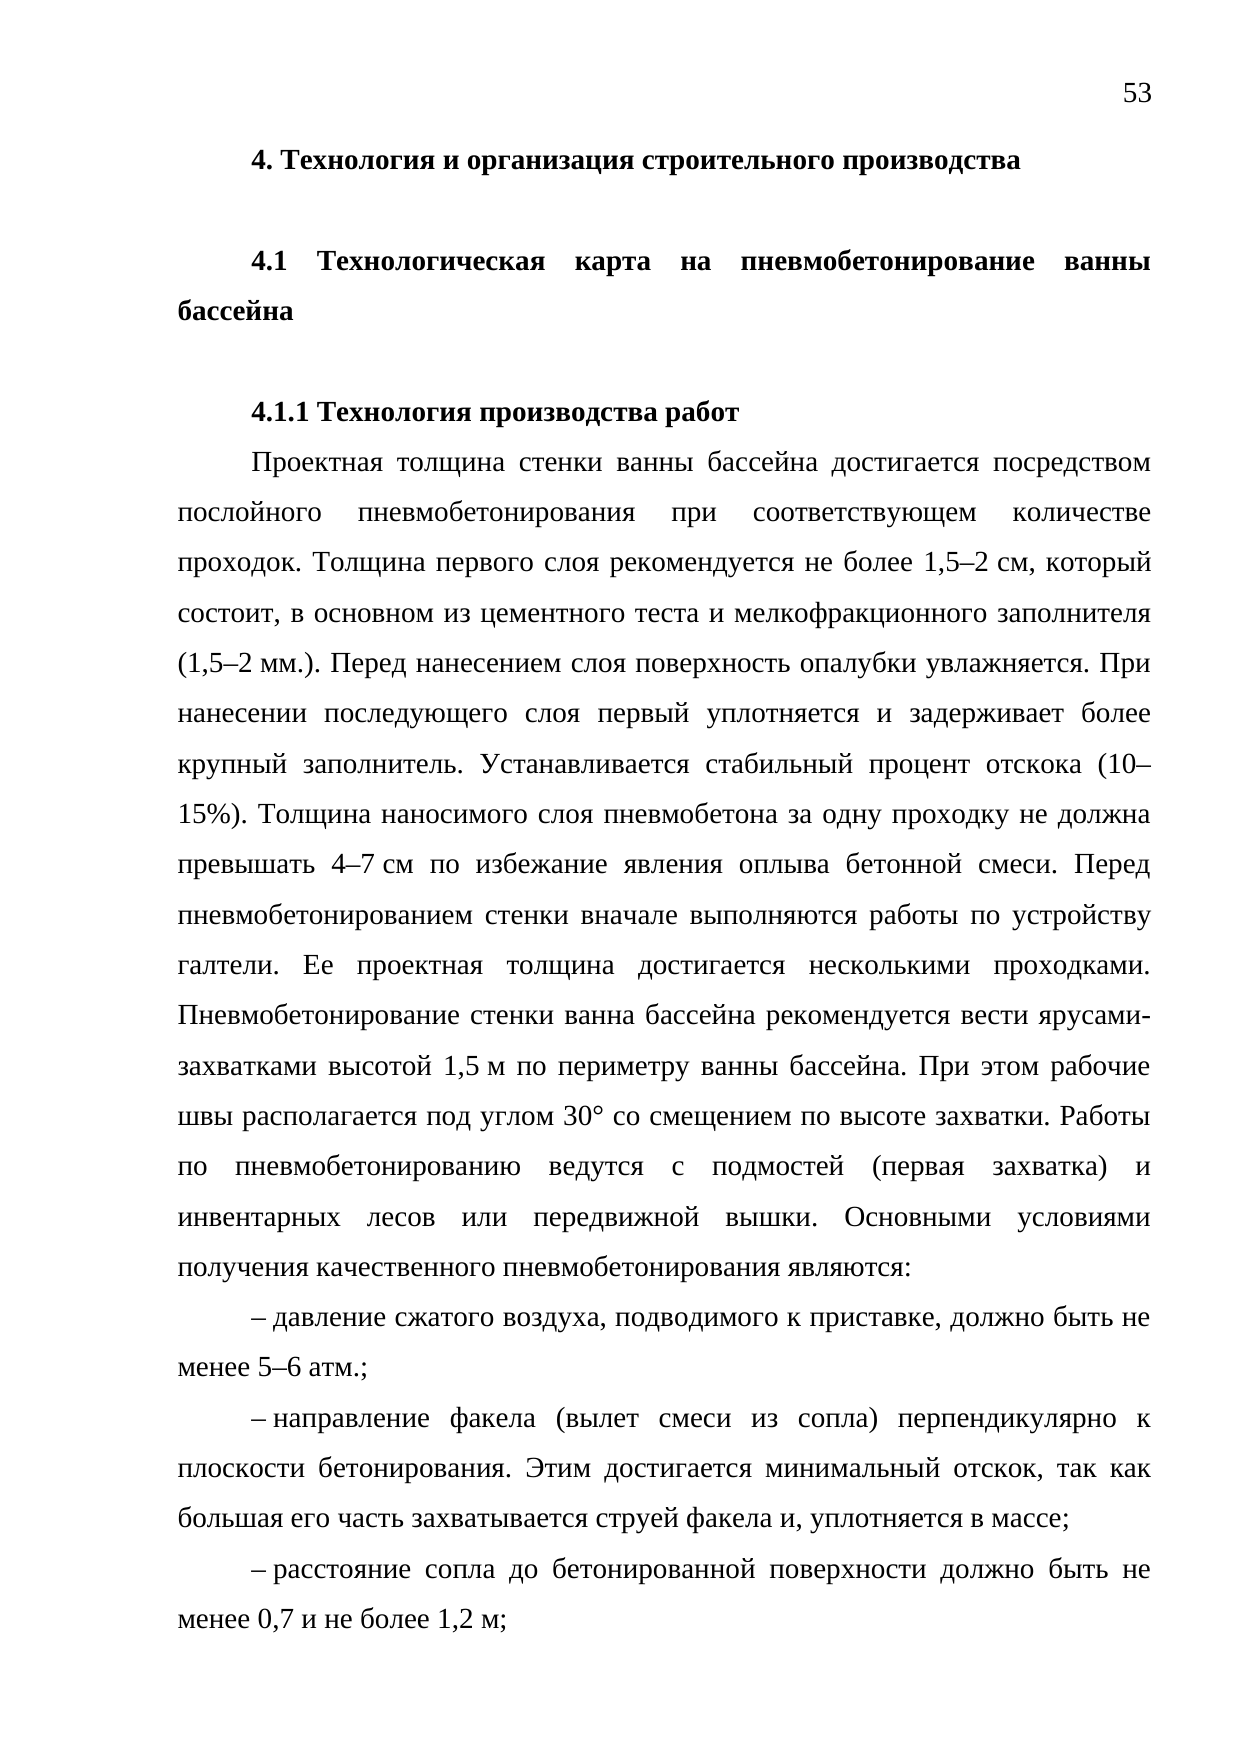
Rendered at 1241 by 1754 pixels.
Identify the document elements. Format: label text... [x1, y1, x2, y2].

list – расстояние сопла до бетонированной поверхности должно быть не менее 0,7 и не более 1,2 м; [177, 1551, 1152, 1635]
text Проектная толщина стенки ванны бассейна достигается посредством послойного пневмобетонирования при соответствующем количестве проходок. Толщина первого слоя рекомендуется не более 1,5–2 см, который состоит, в основном из цементного теста и мелкофракционного заполнителя (1,5–2 мм.). Перед нанесением слоя поверхность опалубки увлажняется. При нанесении последующего слоя первый уплотняется и задерживает более крупный заполнитель. Устанавливается стабильный процент отскока (10–15%). Толщина наносимого слоя пневмобетона за одну проходку не должна превышать 4–7 см по избежание явления оплыва бетонной смеси. Перед пневмобетонированием стенки вначале выполняются работы по устройству галтели. Ее проектная толщина достигается несколькими проходками. Пневмобетонирование стенки ванна бассейна рекомендуется вести ярусами-захватками высотой 1,5 м по периметру ванны бассейна. При этом рабочие швы располагается под углом 30° со смещением по высоте захватки. Работы по пневмобетонированию ведутся с подмостей (первая захватка) и инвентарных лесов или передвижной вышки. Основными условиями получения качественного пневмобетонирования являются: [177, 444, 1152, 1282]
list – направление факела (вылет смеси из сопла) перпендикулярно к плоскости бетонирования. Этим достигается минимальный отскок, так как большая его часть захватывается струей факела и, уплотняется в массе; [177, 1400, 1152, 1534]
list – давление сжатого воздуха, подводимого к приставке, должно быть не менее 5–6 атм.; [177, 1299, 1152, 1383]
text 4.1.1 Технология производства работ [177, 394, 1152, 427]
text 4. Технология и организация строительного производства [177, 142, 1152, 176]
text 4.1 Технологическая карта на пневмобетонирование ванны бассейна [177, 243, 1152, 327]
